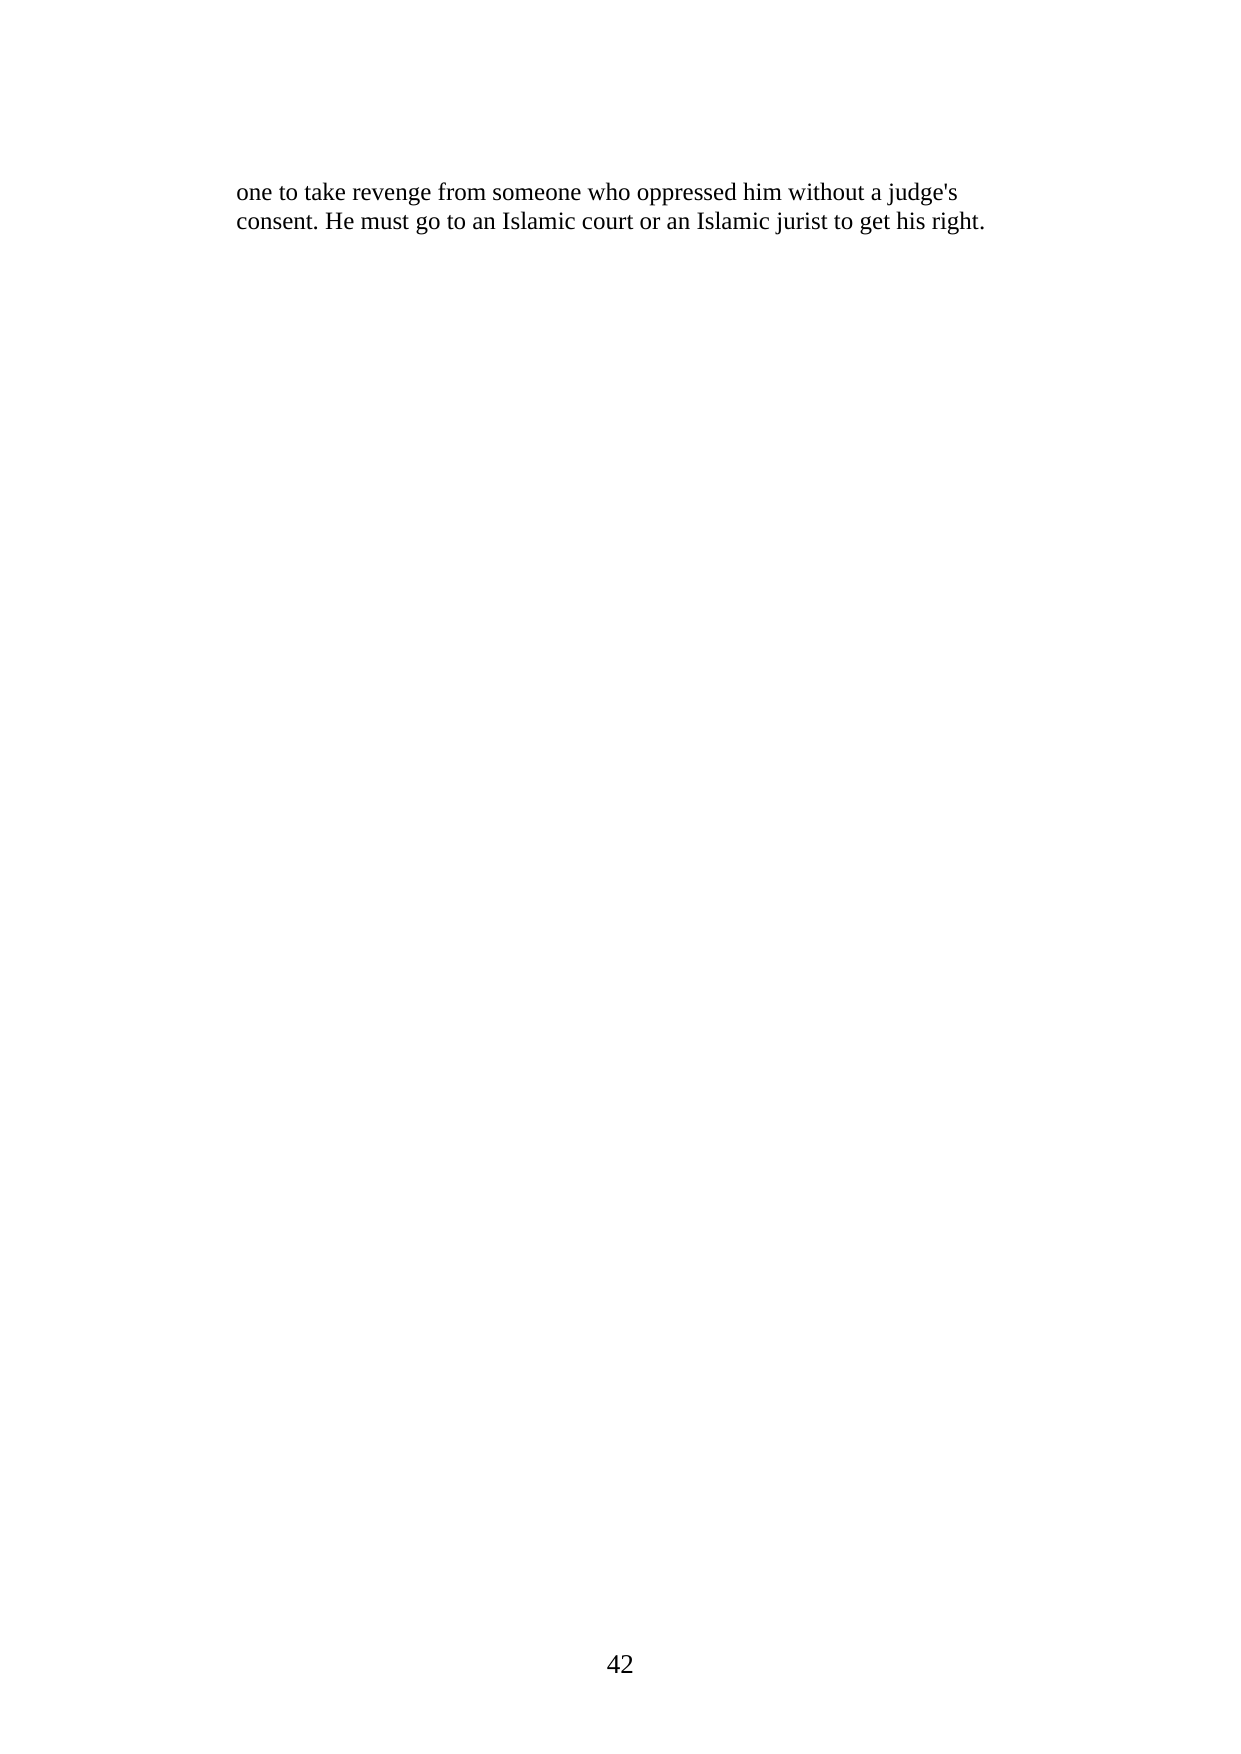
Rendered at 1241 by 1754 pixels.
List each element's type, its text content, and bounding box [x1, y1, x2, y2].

text one to take revenge from someone who oppressed him without a judge's consent. He must go to an Islamic court or an Islamic jurist to get his right. [236, 177, 1004, 235]
